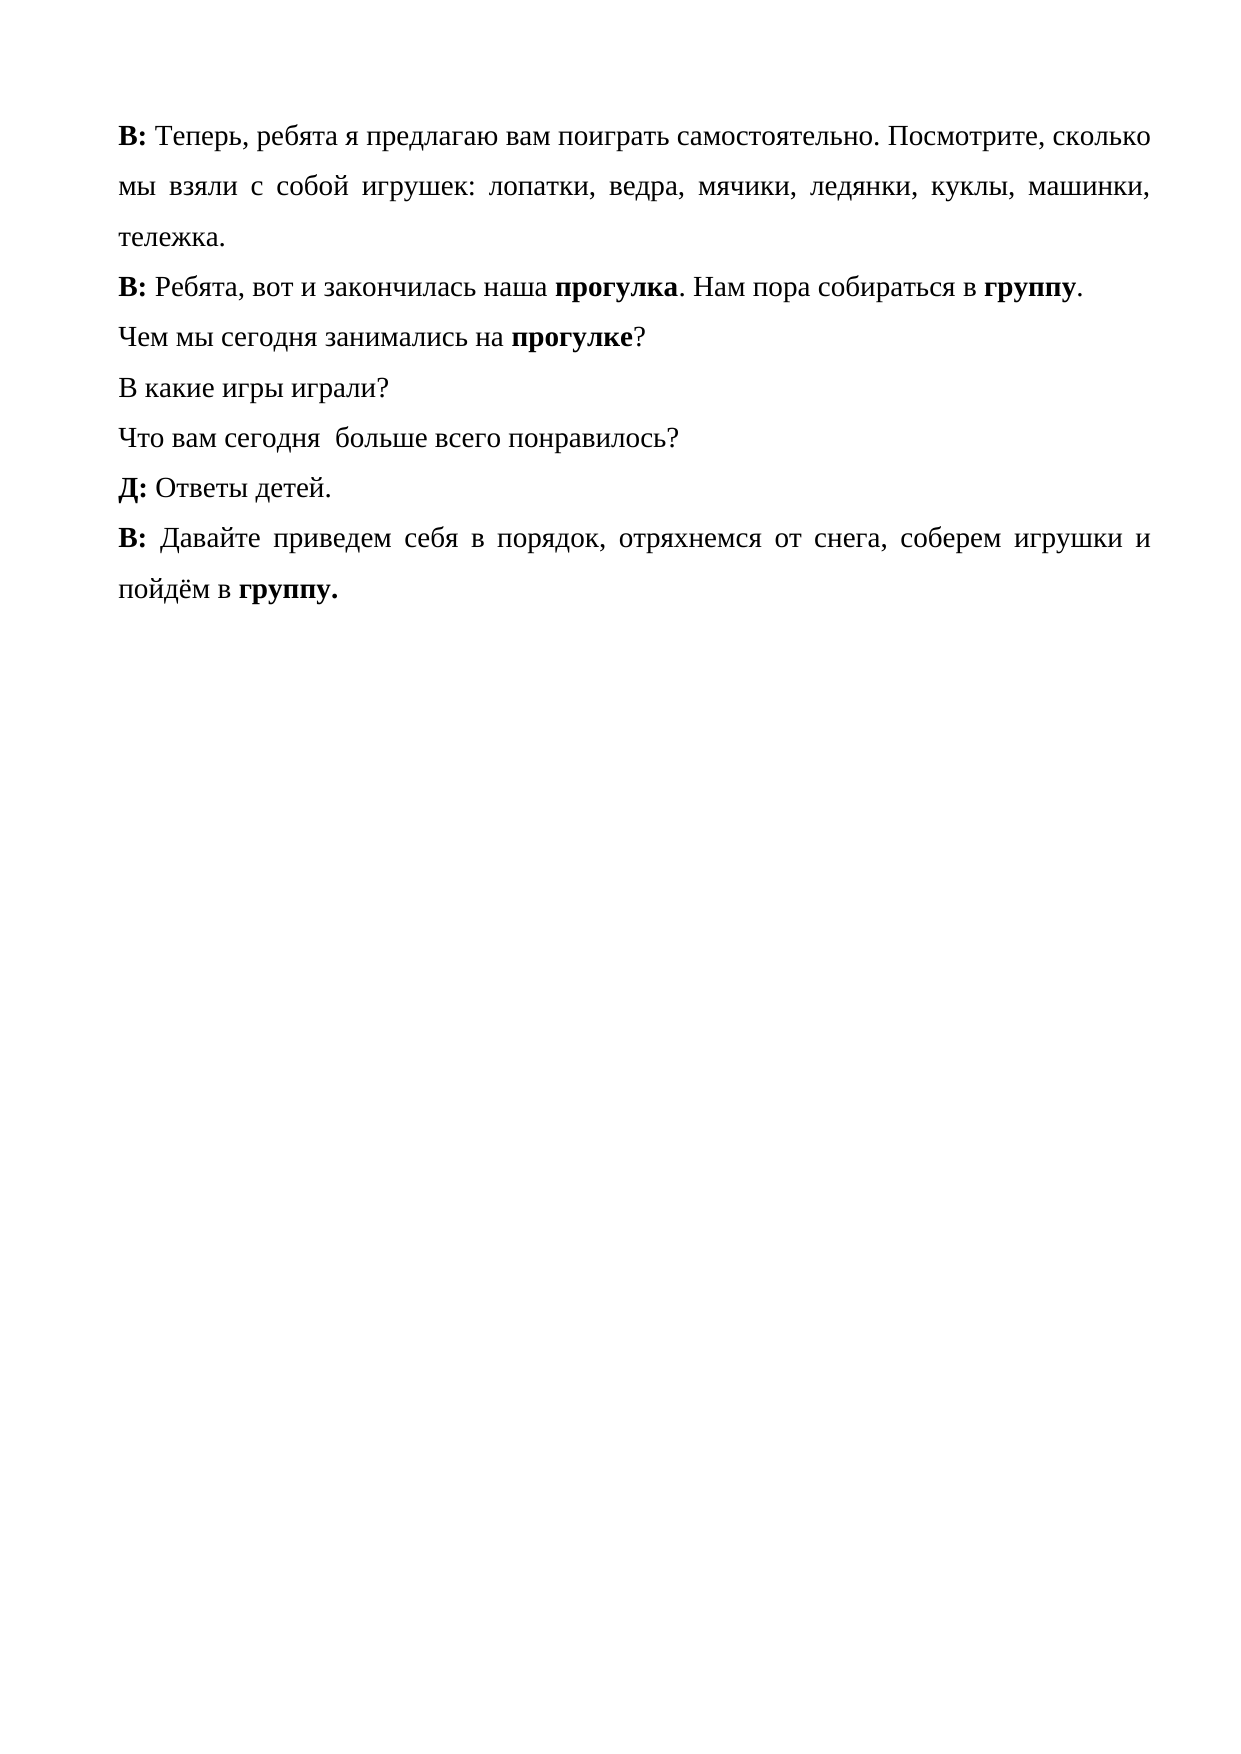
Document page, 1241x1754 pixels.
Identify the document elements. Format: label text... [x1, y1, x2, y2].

text В: Давайте приведем себя в порядок, отряхнемся от снега, соберем игрушки и пойдём в группу. [118, 521, 1152, 604]
text Что вам сегодня больше всего понравилось? [118, 420, 1152, 453]
text Чем мы сегодня занимались на прогулке? [118, 319, 1152, 353]
text В: Ребята, вот и закончилась наша прогулка. Нам пора собираться в группу. [118, 269, 1152, 303]
text В: Теперь, ребята я предлагаю вам поиграть самостоятельно. Посмотрите, сколько мы взяли с собой игрушек: лопатки, ведра, мячики, ледянки, куклы, машинки, тележка. [118, 118, 1152, 252]
text Д: Ответы детей. [118, 470, 1152, 504]
text В какие игры играли? [118, 370, 1152, 403]
